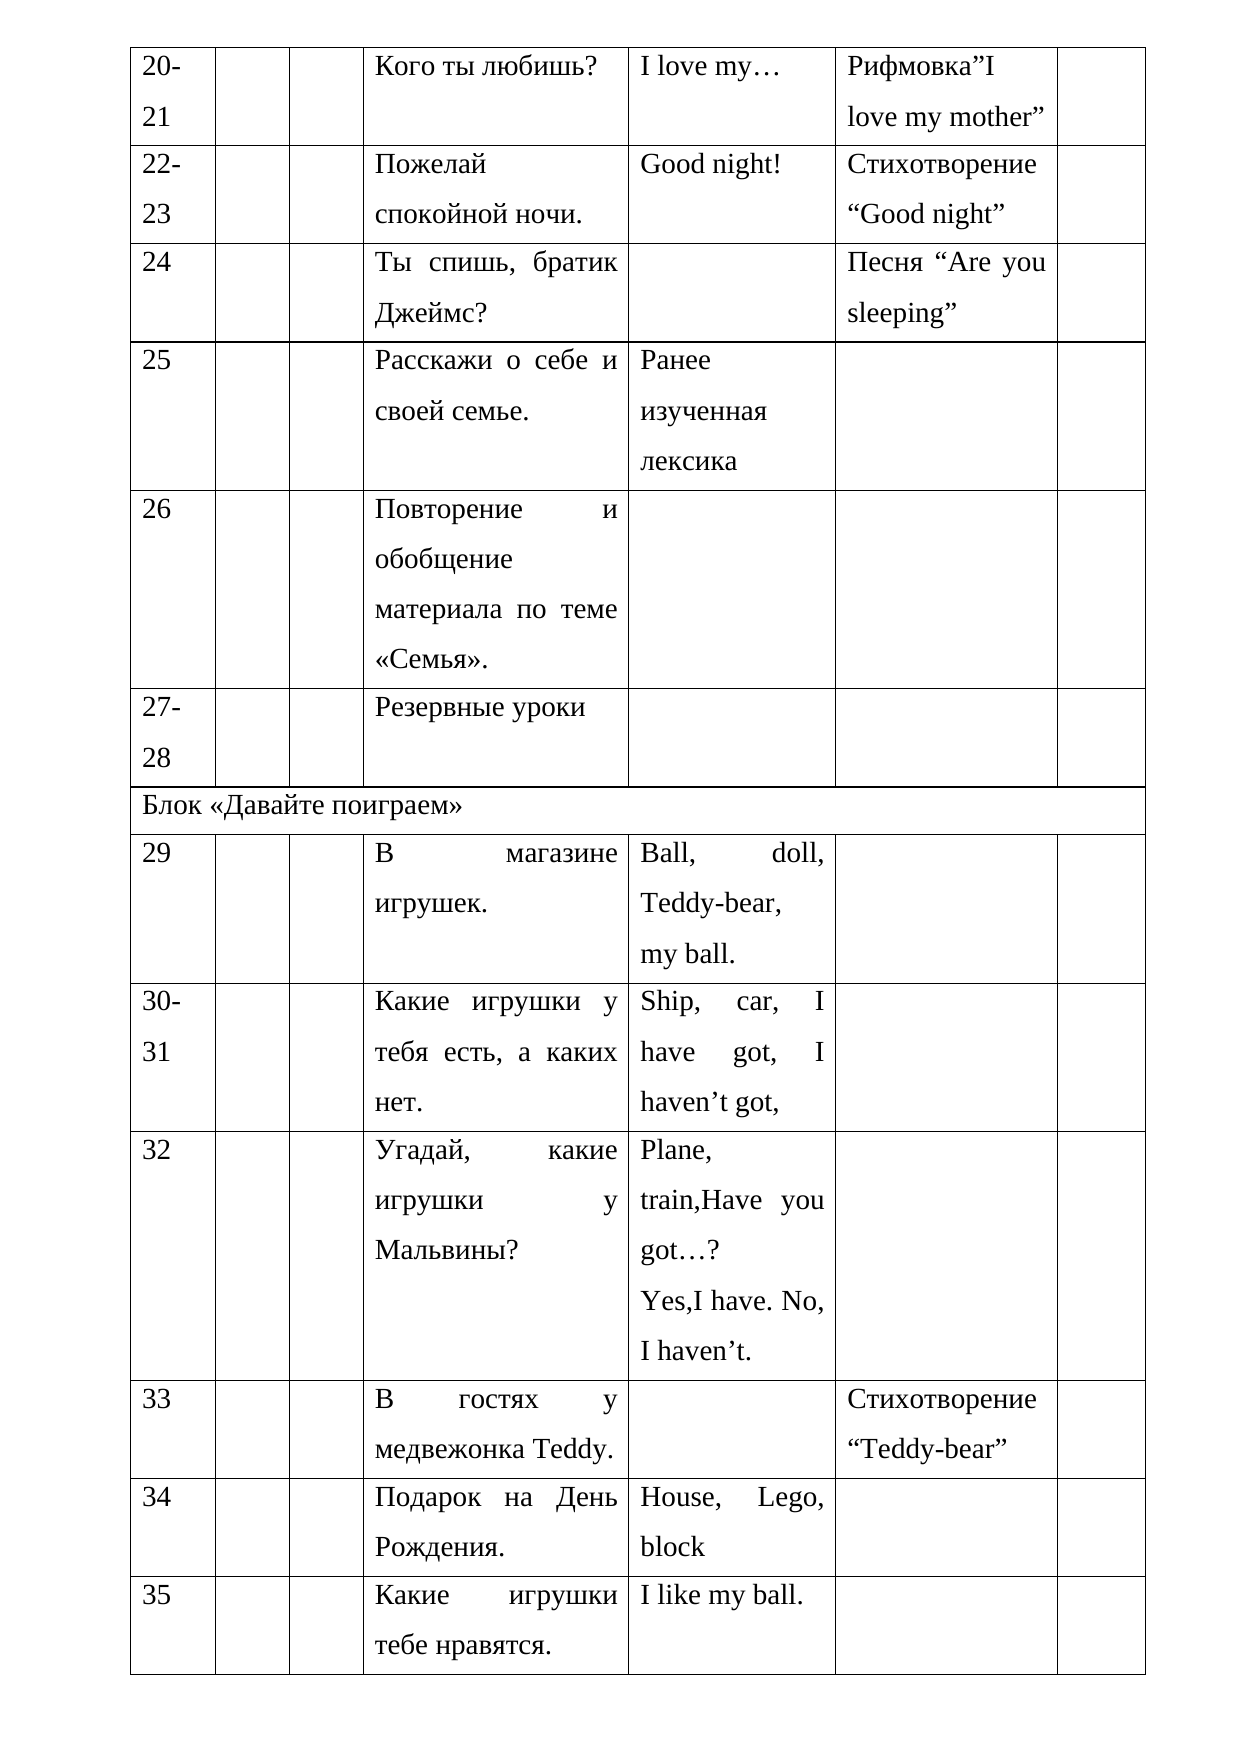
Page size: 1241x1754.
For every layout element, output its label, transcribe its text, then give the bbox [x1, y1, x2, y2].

table_cell Какие игрушки тебе нравятся. [364, 1577, 628, 1674]
table_cell [216, 491, 289, 688]
table_cell [1058, 146, 1145, 243]
table_cell 26 [131, 491, 215, 688]
table_cell [1058, 48, 1145, 145]
table_cell [216, 984, 289, 1131]
table_cell [1058, 984, 1145, 1131]
table_cell В магазине игрушек. [364, 835, 628, 982]
table_cell [1058, 343, 1145, 490]
table_cell Ранее изученная лексика [629, 343, 835, 490]
table_cell [836, 1479, 1057, 1576]
table_cell Стихотворение “Teddy-bear” [836, 1381, 1057, 1478]
table_cell I love my… [629, 48, 835, 145]
table_cell [836, 1577, 1057, 1674]
table_cell [290, 835, 363, 982]
table_cell [1058, 1381, 1145, 1478]
table_cell 22-23 [131, 146, 215, 243]
table_cell Рифмовка”I love my mother” [836, 48, 1057, 145]
table_cell [216, 1479, 289, 1576]
table_cell 32 [131, 1132, 215, 1380]
table_cell [290, 48, 363, 145]
table_cell [836, 689, 1057, 786]
table_cell [629, 244, 835, 341]
table_cell [836, 984, 1057, 1131]
table_cell [216, 1577, 289, 1674]
table_cell 34 [131, 1479, 215, 1576]
table_cell В гостях у медвежонка Teddy. [364, 1381, 628, 1478]
table_cell [836, 491, 1057, 688]
table_cell [216, 146, 289, 243]
table_cell [1058, 689, 1145, 786]
table_cell [836, 1132, 1057, 1380]
table_cell 20-21 [131, 48, 215, 145]
table_cell Подарок на День Рождения. [364, 1479, 628, 1576]
table_cell [836, 343, 1057, 490]
table_cell [629, 491, 835, 688]
table_cell [1058, 244, 1145, 341]
table_cell Ship, car, I have got, I haven’t got, [629, 984, 835, 1131]
table_cell [290, 244, 363, 341]
table_cell [1058, 1577, 1145, 1674]
table_cell 25 [131, 343, 215, 490]
table_cell [290, 689, 363, 786]
table_cell [1058, 1132, 1145, 1380]
table_cell Plane, train,Have you got…? Yes,I have. No, I haven’t. [629, 1132, 835, 1380]
table_cell Расскажи о себе и своей семье. [364, 343, 628, 490]
table_cell [216, 244, 289, 341]
table_cell Угадай, какие игрушки у Мальвины? [364, 1132, 628, 1380]
table_cell [290, 491, 363, 688]
table_cell 27-28 [131, 689, 215, 786]
table_cell [290, 343, 363, 490]
table_cell 29 [131, 835, 215, 982]
table_cell [216, 689, 289, 786]
table_cell [290, 146, 363, 243]
table_cell [836, 835, 1057, 982]
table_cell [629, 689, 835, 786]
table_cell [1058, 491, 1145, 688]
table_cell Какие игрушки у тебя есть, а каких нет. [364, 984, 628, 1131]
table_cell 35 [131, 1577, 215, 1674]
table_cell [290, 1381, 363, 1478]
table_cell Стихотворение “Good night” [836, 146, 1057, 243]
table_cell Резервные уроки [364, 689, 628, 786]
table_cell Пожелай спокойной ночи. [364, 146, 628, 243]
table_cell [1058, 835, 1145, 982]
table_cell Повторение и обобщение материала по теме «Семья». [364, 491, 628, 688]
table_cell Ты спишь, братик Джеймс? [364, 244, 628, 341]
table_cell [1058, 1479, 1145, 1576]
table_cell [216, 48, 289, 145]
table_cell Блок «Давайте поиграем» [131, 788, 1145, 834]
table_cell Кого ты любишь? [364, 48, 628, 145]
table_cell Ball, doll, Teddy-bear, my ball. [629, 835, 835, 982]
table_cell 24 [131, 244, 215, 341]
table_cell [290, 1577, 363, 1674]
table_cell [216, 835, 289, 982]
table_cell [629, 1381, 835, 1478]
table_cell [216, 343, 289, 490]
table_cell [290, 1132, 363, 1380]
table_cell I like my ball. [629, 1577, 835, 1674]
table_cell Песня “Are you sleeping” [836, 244, 1057, 341]
table_cell 30-31 [131, 984, 215, 1131]
table_cell House, Lego, block [629, 1479, 835, 1576]
table_cell 33 [131, 1381, 215, 1478]
table_cell [290, 1479, 363, 1576]
table_cell Good night! [629, 146, 835, 243]
table_cell [216, 1381, 289, 1478]
table_cell [290, 984, 363, 1131]
table_cell [216, 1132, 289, 1380]
